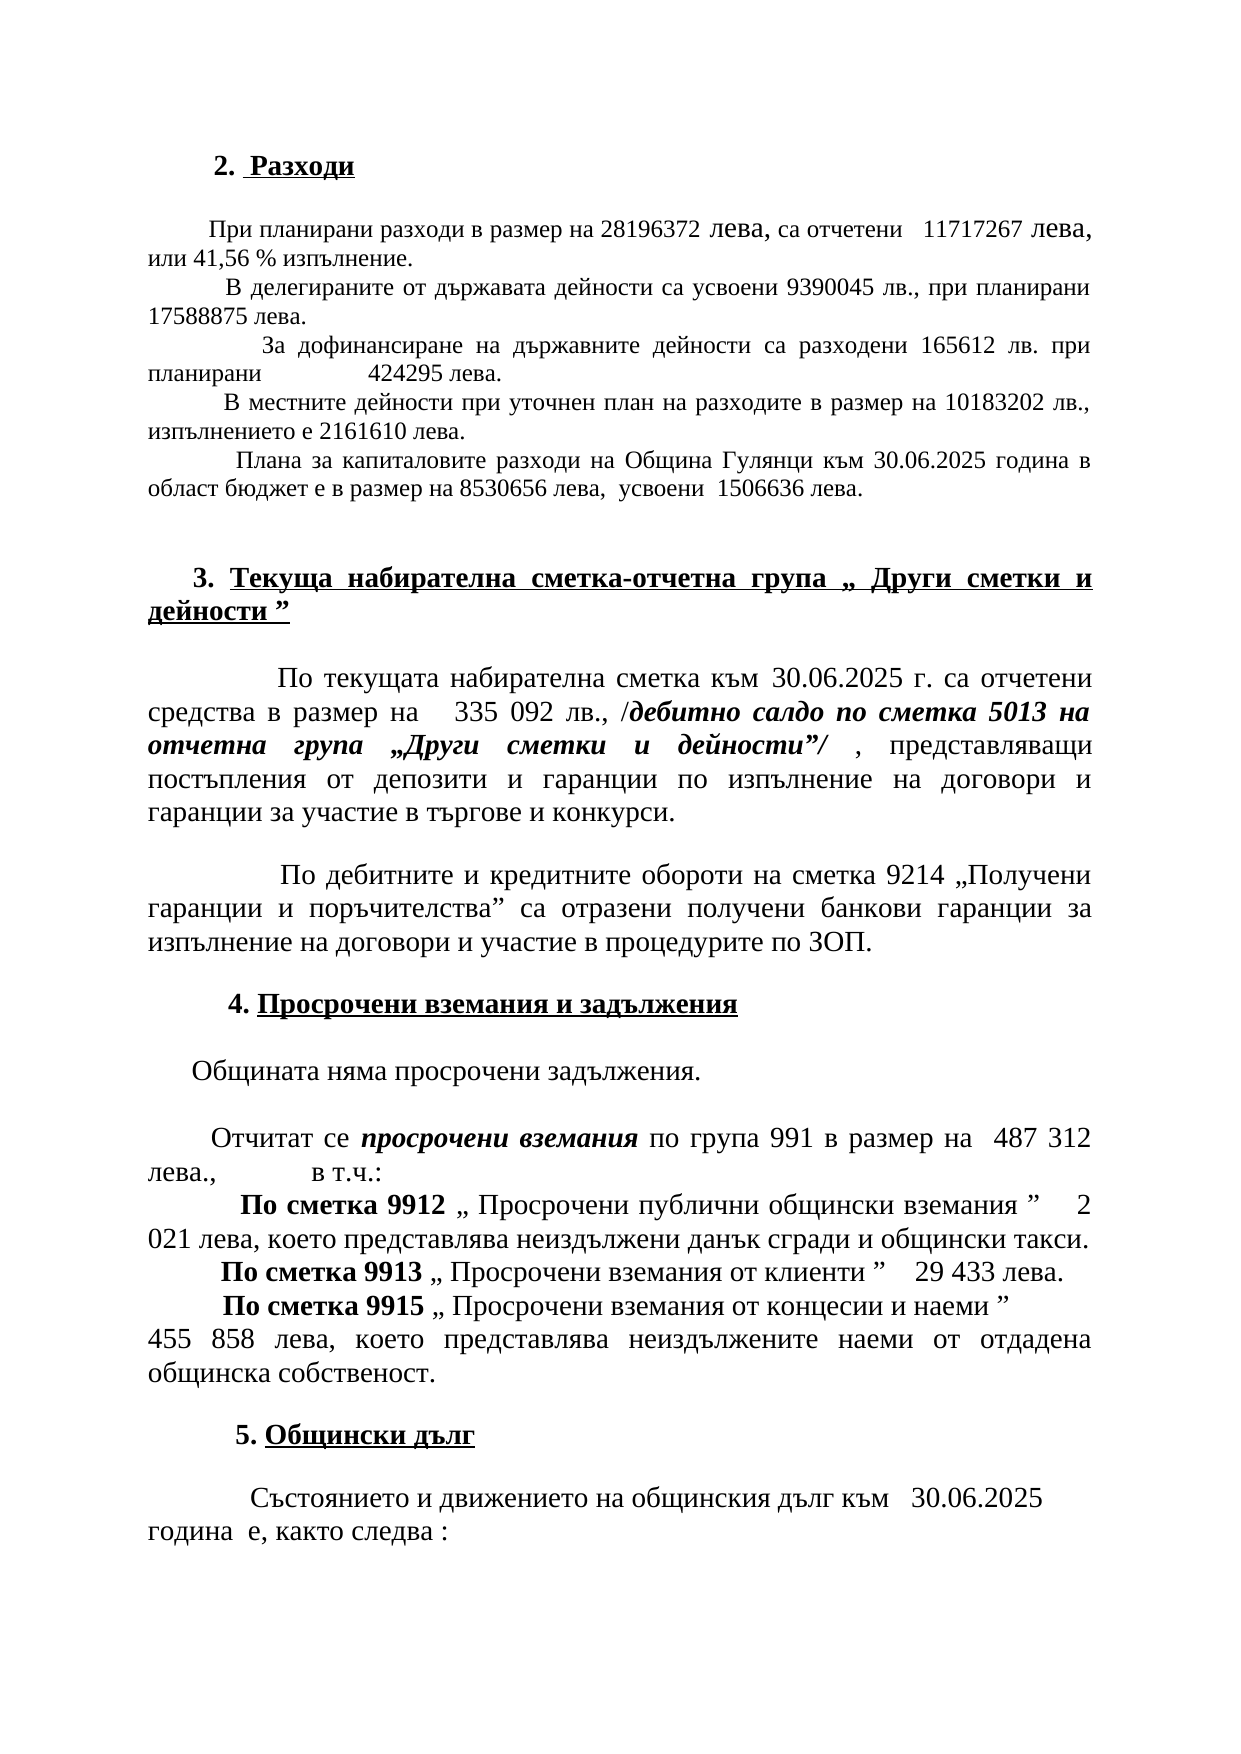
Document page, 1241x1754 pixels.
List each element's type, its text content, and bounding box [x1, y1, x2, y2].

text По дебитните и кредитните обороти на сметка 9214 „Получени гаранции и поръчителства” са отразени получени банкови гаранции за изпълнение на договори и участие в процедурите по ЗОП. [148, 857, 1093, 957]
text 4. Просрочени вземания и задължения [148, 986, 1093, 1020]
text За дофинансиране на държавните дейности са разходени 165612 лв. при планирани 424295 лева. [148, 330, 1093, 387]
text При планирани разходи в размер на 28196372 лева, са отчетени 11717267 лева, или 41,56 % изпълнение. [148, 210, 1093, 272]
text Състоянието и движението на общинския дълг към 30.06.2025 година е, както следва : [148, 1480, 1071, 1547]
text По сметка 9912 „ Просрочени публични общински вземания ” 2 021 лева, което представлява неиздължени данък сгради и общински такси. [148, 1187, 1093, 1254]
text Отчитат се просрочени вземания по група 991 в размер на 487 312 лева., в т.ч.: [148, 1120, 1093, 1187]
text Плана за капиталовите разходи на Община Гулянци към 30.06.2025 година в област бюджет е в размер на 8530656 лева, усвоени 1506636 лева. [148, 445, 1093, 502]
text В делегираните от държавата дейности са усвоени 9390045 лв., при планирани 17588875 лева. [148, 272, 1093, 330]
text В местните дейности при уточнен план на разходите в размер на 10183202 лв., изпълнението е 2161610 лева. [148, 387, 1093, 445]
text По сметка 9913 „ Просрочени вземания от клиенти ” 29 433 лева. [148, 1254, 1093, 1288]
text 3. Текуща набирателна сметка-отчетна група „ Други сметки и дейности ” [148, 560, 1093, 627]
text 5. Общински дълг [148, 1417, 1093, 1451]
text Общината няма просрочени задължения. [148, 1053, 1093, 1087]
text По сметка 9915 „ Просрочени вземания от концесии и наеми ” [223, 1288, 1093, 1322]
text 2. Разходи [148, 148, 1093, 181]
text 455 858 лева, което представлява неиздължените наеми от отдадена общинска собственост. [148, 1322, 1093, 1389]
text По текущата набирателна сметка към 30.06.2025 г. са отчетени средства в размер на 335 092 лв., /дебитно салдо по сметка 5013 на отчетна група „Други сметки и дейности”/ , представляващи постъпления от депозити и гаранции по изпълнение на договори и гаранции за участие в търгове и конкурси. [148, 660, 1093, 828]
